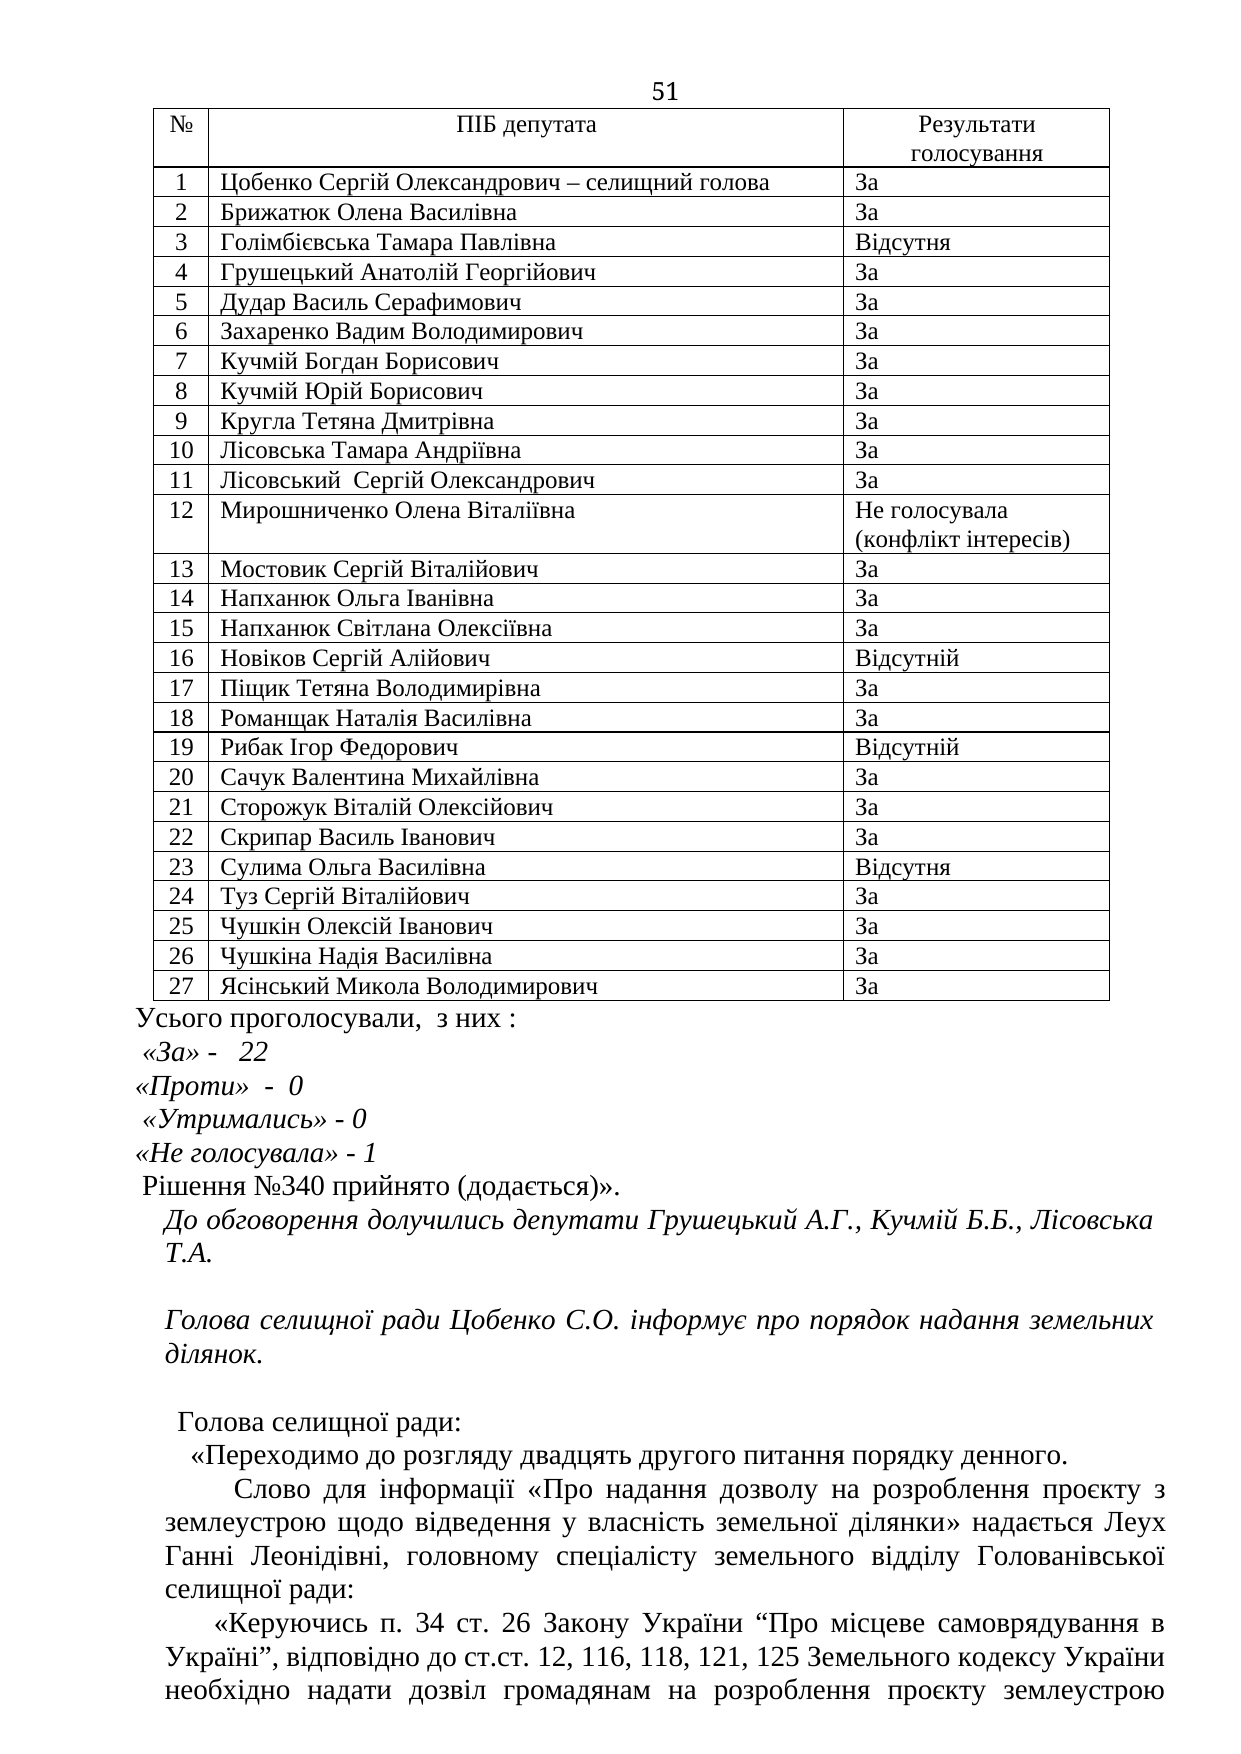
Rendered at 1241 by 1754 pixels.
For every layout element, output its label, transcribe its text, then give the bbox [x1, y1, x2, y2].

list «За» - 22 [134, 1034, 1166, 1068]
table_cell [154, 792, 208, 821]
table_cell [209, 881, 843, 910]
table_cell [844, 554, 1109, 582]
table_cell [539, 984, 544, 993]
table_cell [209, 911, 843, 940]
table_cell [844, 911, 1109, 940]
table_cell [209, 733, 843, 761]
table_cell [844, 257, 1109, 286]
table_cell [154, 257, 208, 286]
text До обговорення долучились депутати Грушецький А.Г., Кучмій Б.Б., Лісовська Т.А. [164, 1202, 1154, 1269]
subtitle «Переходимо до розгляду двадцять другого питання порядку денного. [190, 1437, 1166, 1471]
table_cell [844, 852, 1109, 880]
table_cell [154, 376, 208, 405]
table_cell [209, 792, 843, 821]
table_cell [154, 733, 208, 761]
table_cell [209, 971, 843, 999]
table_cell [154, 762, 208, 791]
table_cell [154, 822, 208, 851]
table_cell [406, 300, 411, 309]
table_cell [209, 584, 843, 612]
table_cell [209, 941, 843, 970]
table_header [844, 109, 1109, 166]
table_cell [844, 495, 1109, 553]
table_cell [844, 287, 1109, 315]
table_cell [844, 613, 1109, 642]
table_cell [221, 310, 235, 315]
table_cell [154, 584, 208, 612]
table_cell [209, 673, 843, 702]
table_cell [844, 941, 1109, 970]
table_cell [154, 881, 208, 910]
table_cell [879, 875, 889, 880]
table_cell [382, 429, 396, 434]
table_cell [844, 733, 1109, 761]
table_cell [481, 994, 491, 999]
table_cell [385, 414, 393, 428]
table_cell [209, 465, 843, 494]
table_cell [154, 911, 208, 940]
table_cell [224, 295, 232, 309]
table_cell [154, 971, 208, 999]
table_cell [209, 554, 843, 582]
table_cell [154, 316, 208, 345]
subtitle Голова селищної ради: [177, 1404, 1166, 1437]
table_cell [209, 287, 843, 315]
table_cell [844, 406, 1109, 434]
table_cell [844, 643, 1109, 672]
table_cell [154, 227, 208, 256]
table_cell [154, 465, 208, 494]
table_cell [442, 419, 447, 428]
list Рішення №340 прийнято (додається)». [134, 1168, 1166, 1202]
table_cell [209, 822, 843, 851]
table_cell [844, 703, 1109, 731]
list «Утримались» - 0 [134, 1101, 1166, 1135]
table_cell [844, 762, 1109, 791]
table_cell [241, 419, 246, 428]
list «Не голосувала» - 1 [134, 1135, 1166, 1168]
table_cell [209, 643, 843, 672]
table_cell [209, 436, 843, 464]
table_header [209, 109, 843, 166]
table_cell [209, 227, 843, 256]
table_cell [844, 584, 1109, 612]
text Голова селищної ради Цобенко С.О. інформує про порядок надання земельних ділянок. [164, 1302, 1154, 1369]
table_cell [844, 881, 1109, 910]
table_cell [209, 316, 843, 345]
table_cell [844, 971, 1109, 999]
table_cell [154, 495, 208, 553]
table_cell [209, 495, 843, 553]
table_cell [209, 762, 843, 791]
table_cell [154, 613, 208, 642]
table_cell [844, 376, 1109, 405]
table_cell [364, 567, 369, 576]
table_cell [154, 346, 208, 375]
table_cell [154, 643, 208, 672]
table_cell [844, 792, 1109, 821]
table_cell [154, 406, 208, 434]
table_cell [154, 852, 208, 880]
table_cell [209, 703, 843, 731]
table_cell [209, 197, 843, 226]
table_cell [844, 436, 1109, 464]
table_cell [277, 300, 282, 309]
list «Проти» - 0 [134, 1068, 1166, 1101]
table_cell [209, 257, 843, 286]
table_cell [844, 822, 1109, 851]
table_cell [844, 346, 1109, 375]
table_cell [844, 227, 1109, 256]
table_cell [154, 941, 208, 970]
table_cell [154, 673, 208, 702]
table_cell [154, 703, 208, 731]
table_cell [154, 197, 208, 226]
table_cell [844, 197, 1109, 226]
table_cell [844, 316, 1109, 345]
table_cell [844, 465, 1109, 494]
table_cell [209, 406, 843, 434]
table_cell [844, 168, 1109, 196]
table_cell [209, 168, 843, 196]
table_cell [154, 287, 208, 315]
list Усього проголосували, з них : [134, 1001, 1166, 1034]
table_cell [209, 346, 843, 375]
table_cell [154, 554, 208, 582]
text Слово для інформації «Про надання дозволу на розроблення проєкту з землеустрою щодо відведення у власність земельної ділянки» надається Леух Ганні Леонідівні, головному спеціалісту земельного відділу Голованівської селищної ради: [91, 1471, 1166, 1605]
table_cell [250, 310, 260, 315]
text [91, 1605, 1166, 1706]
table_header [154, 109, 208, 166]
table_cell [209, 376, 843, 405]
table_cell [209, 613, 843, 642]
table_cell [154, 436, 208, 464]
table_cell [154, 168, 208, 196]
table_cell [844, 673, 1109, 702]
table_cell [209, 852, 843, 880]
